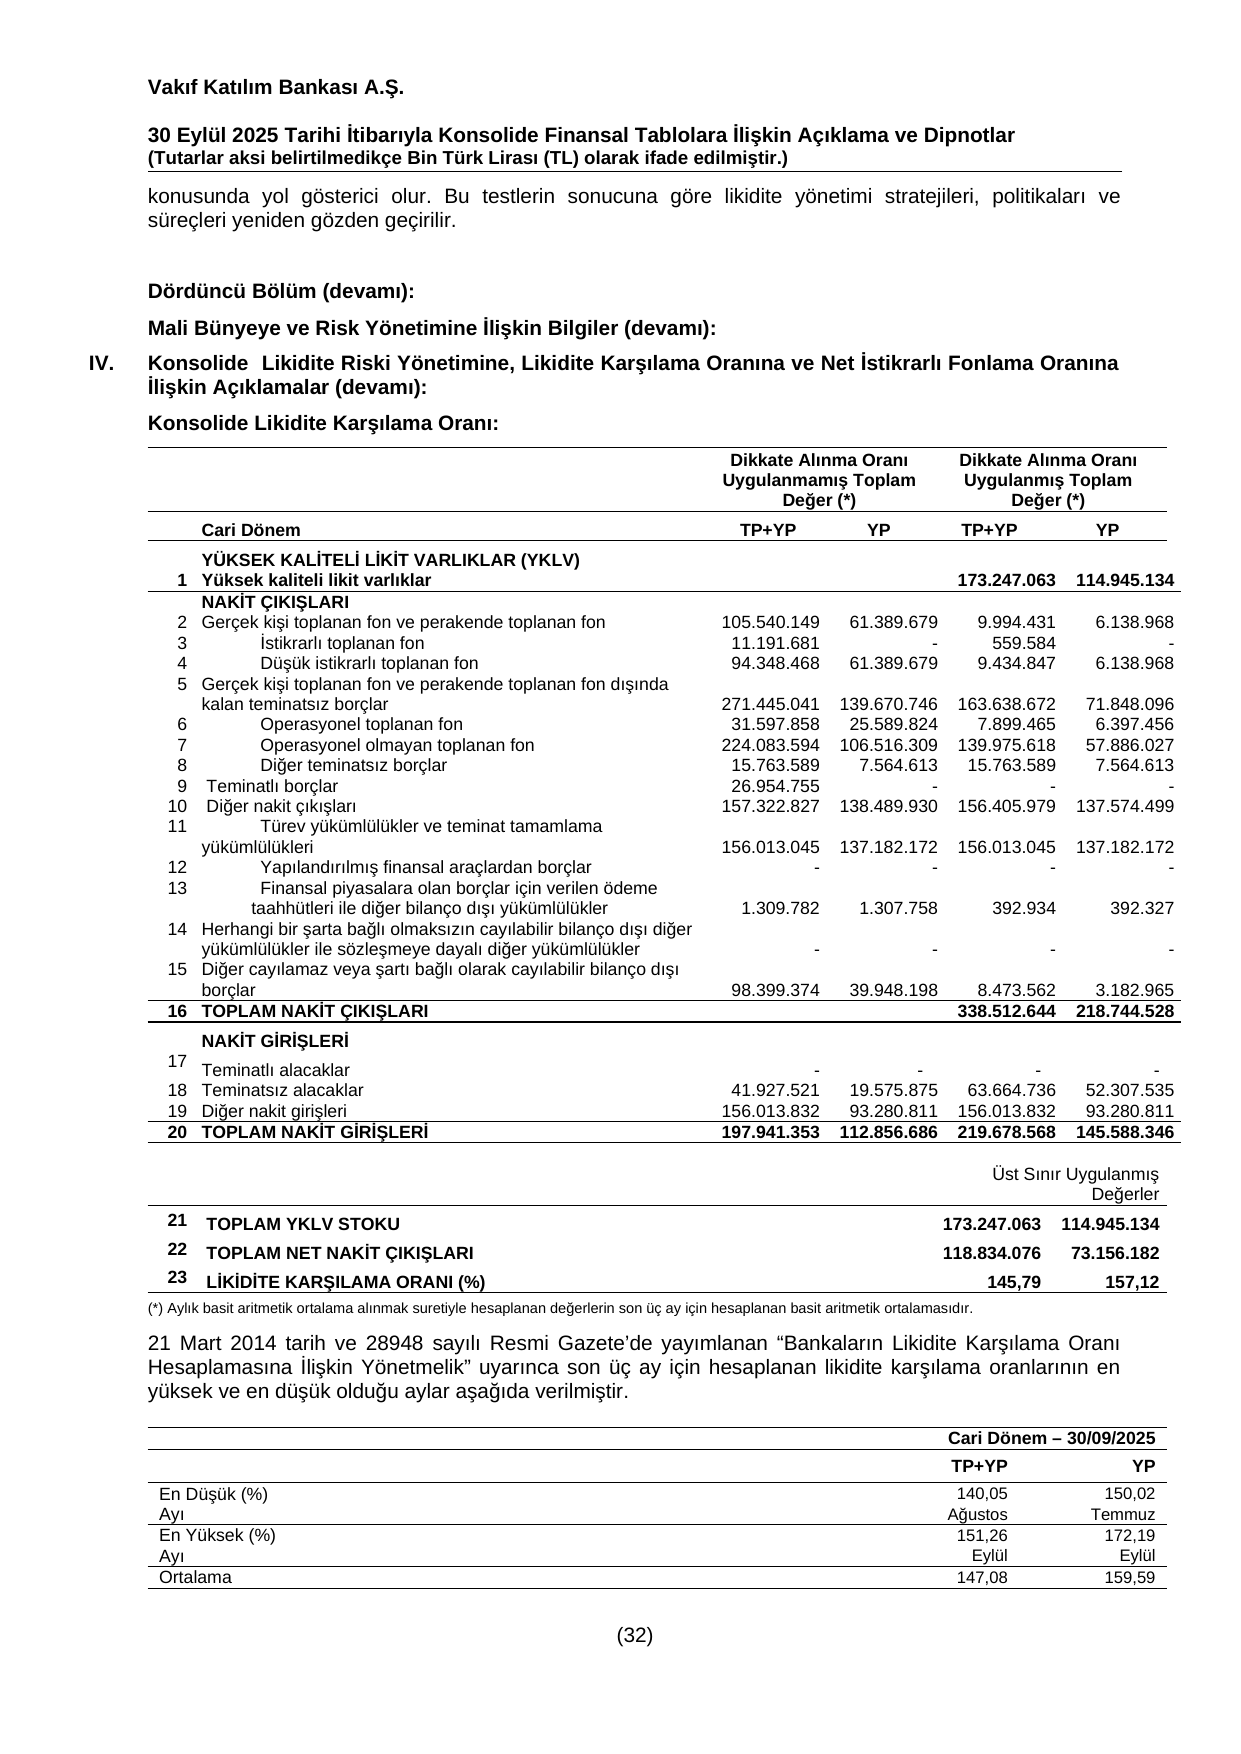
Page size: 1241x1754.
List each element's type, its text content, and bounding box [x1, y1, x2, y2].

text (*) Aylık basit aritmetik ortalama alınmak suretiyle hesaplanan değerlerin son üç ay için hesaplanan basit aritmetik ortalamasıdır. [148, 1300, 1122, 1317]
text Konsolide Likidite Karşılama Oranı: [148, 411, 1122, 435]
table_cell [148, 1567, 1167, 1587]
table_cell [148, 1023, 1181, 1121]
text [148, 183, 1122, 231]
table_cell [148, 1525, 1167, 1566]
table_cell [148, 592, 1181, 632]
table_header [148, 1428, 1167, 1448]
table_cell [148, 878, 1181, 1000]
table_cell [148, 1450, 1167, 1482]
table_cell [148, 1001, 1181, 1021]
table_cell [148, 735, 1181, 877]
text Mali Bünyeye ve Risk Yönetimine İlişkin Bilgiler (devamı): [148, 315, 1082, 339]
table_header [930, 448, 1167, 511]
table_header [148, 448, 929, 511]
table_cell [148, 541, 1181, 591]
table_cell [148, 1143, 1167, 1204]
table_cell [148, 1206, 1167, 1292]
list Konsolide Likidite Riski Yönetimine, Likidite Karşılama Oranına ve Net İstikrarlı Fonlama Oranına İlişkin Açıklamalar (devamı): [89, 351, 1121, 399]
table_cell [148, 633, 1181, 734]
text Dördüncü Bölüm (devamı): [148, 279, 1082, 303]
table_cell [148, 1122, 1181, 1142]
text 21 Mart 2014 tarih ve 28948 sayılı Resmi Gazete’de yayımlanan “Bankaların Likidite Karşılama Oranı Hesaplamasına İlişkin Yönetmelik” uyarınca son üç ay için hesaplanan likidite karşılama oranlarının en yüksek ve en düşük olduğu aylar aşağıda verilmiştir. [148, 1331, 1122, 1403]
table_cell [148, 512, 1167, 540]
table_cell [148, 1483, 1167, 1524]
